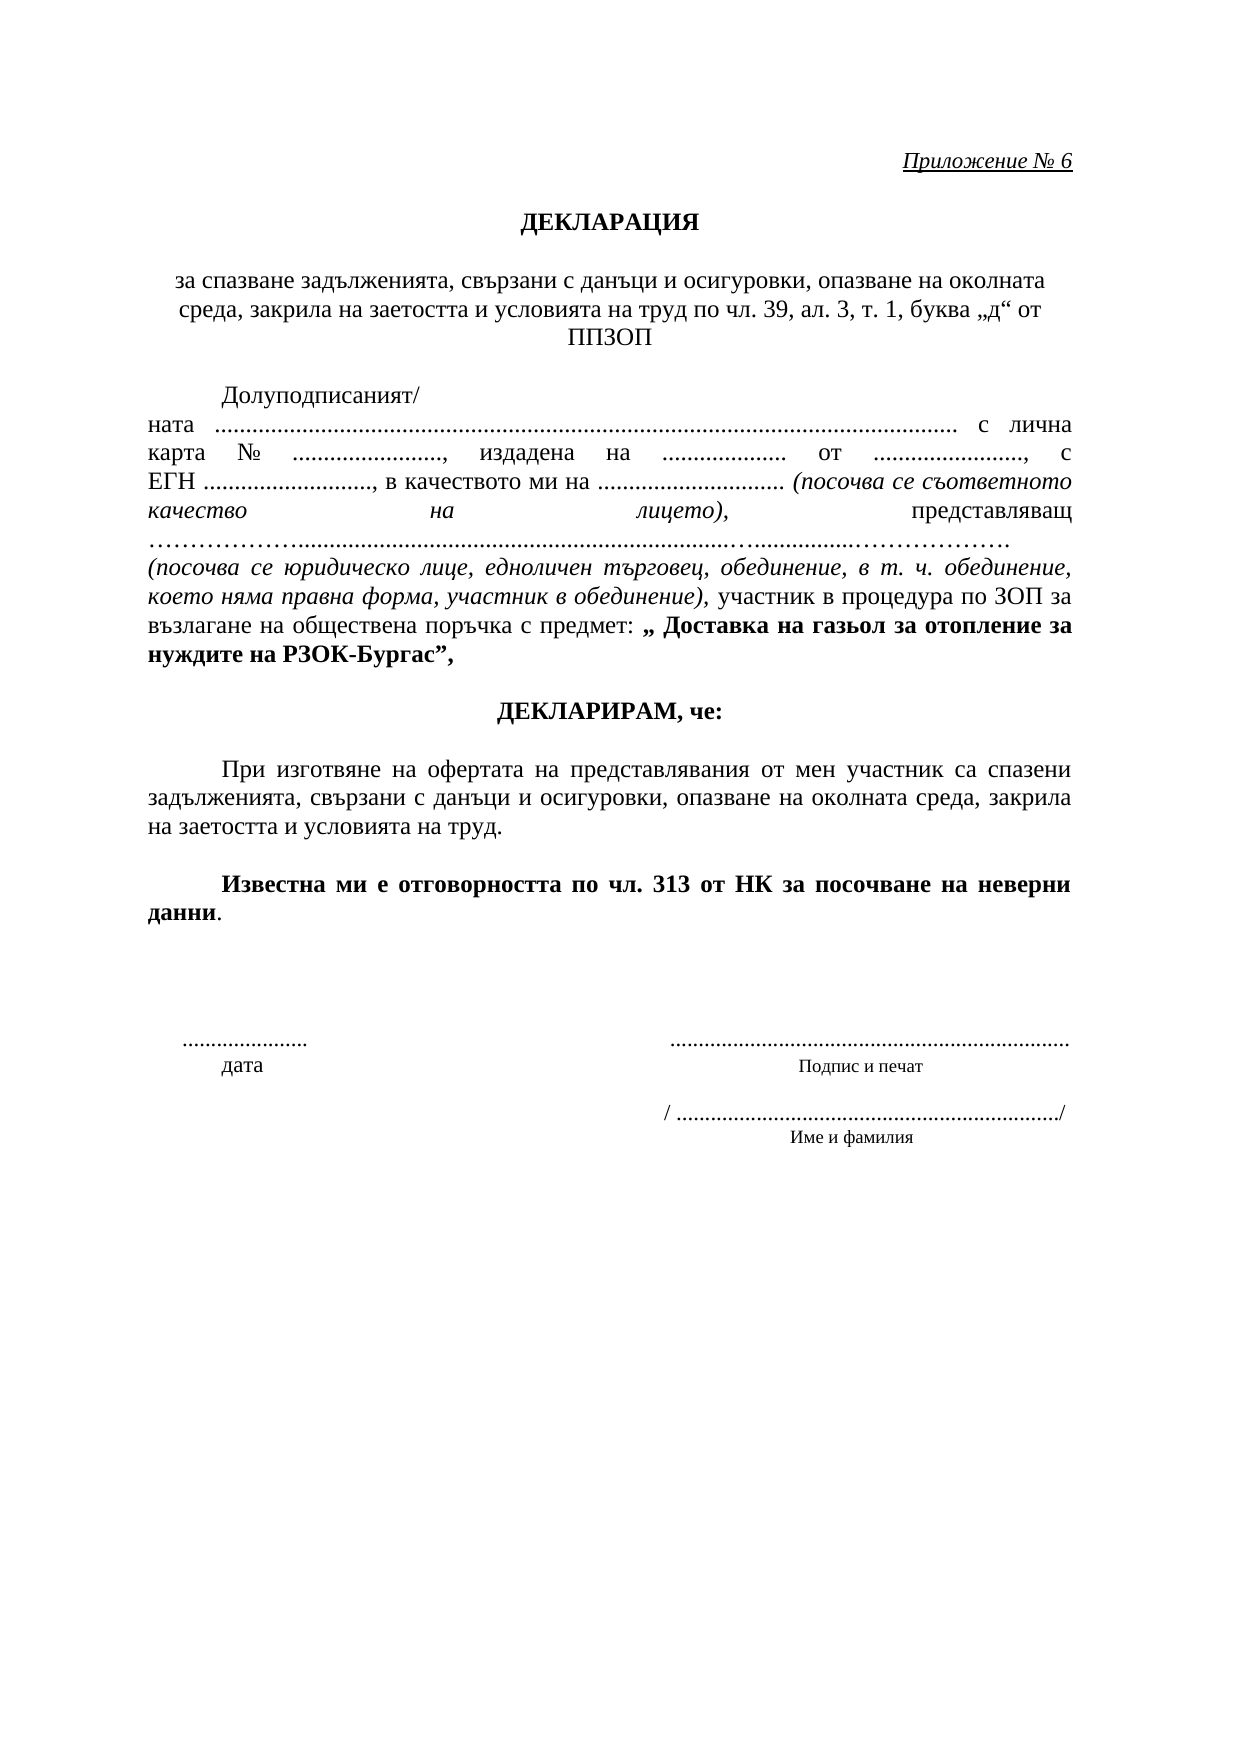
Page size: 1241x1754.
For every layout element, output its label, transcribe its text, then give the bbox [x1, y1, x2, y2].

text Долуподписаният/ната ....................................................................................................................... с лична карта № ........................, издадена на .................... от ........................, с ЕГН ..........................., в качеството ми на .............................. (посочва се съответното качество на лицето), представляващ ……………….....................................................................…................………………. (посочва се юридическо лице, едноличен търговец, обединение, в т. ч. обединение, което няма правна форма, участник в обединение), участник в процедура по ЗОП за възлагане на обществена поръчка с предмет: „ Доставка на газьол за отопление за нуждите на РЗОК-Бургас”, [148, 380, 1072, 667]
text Име и фамилия [148, 1126, 1072, 1147]
text за спазване задълженията, свързани с данъци и осигуровки, опазване на околната среда, закрила на заетостта и условията на труд по чл. 39, ал. 3, т. 1, буква „д“ от ППЗОП [148, 265, 1072, 351]
text При изготвяне на офертата на представлявания от мен участник са спазени задълженията, свързани с данъци и осигуровки, опазване на околната среда, закрила на заетостта и условията на труд. [148, 754, 1072, 840]
text ДЕКЛАРАЦИЯ [148, 207, 1072, 236]
text Приложение № 6 [148, 148, 1072, 174]
text дата Подпис и печат [148, 1051, 1072, 1078]
text ДЕКЛАРИРАМ, че: [148, 696, 1072, 725]
text ...................... ...................................................................... [148, 1025, 1072, 1051]
text / .................................................................../ [664, 1099, 1072, 1126]
text Известна ми е отговорността по чл. 313 от НК за посочване на неверни данни. [148, 869, 1072, 926]
